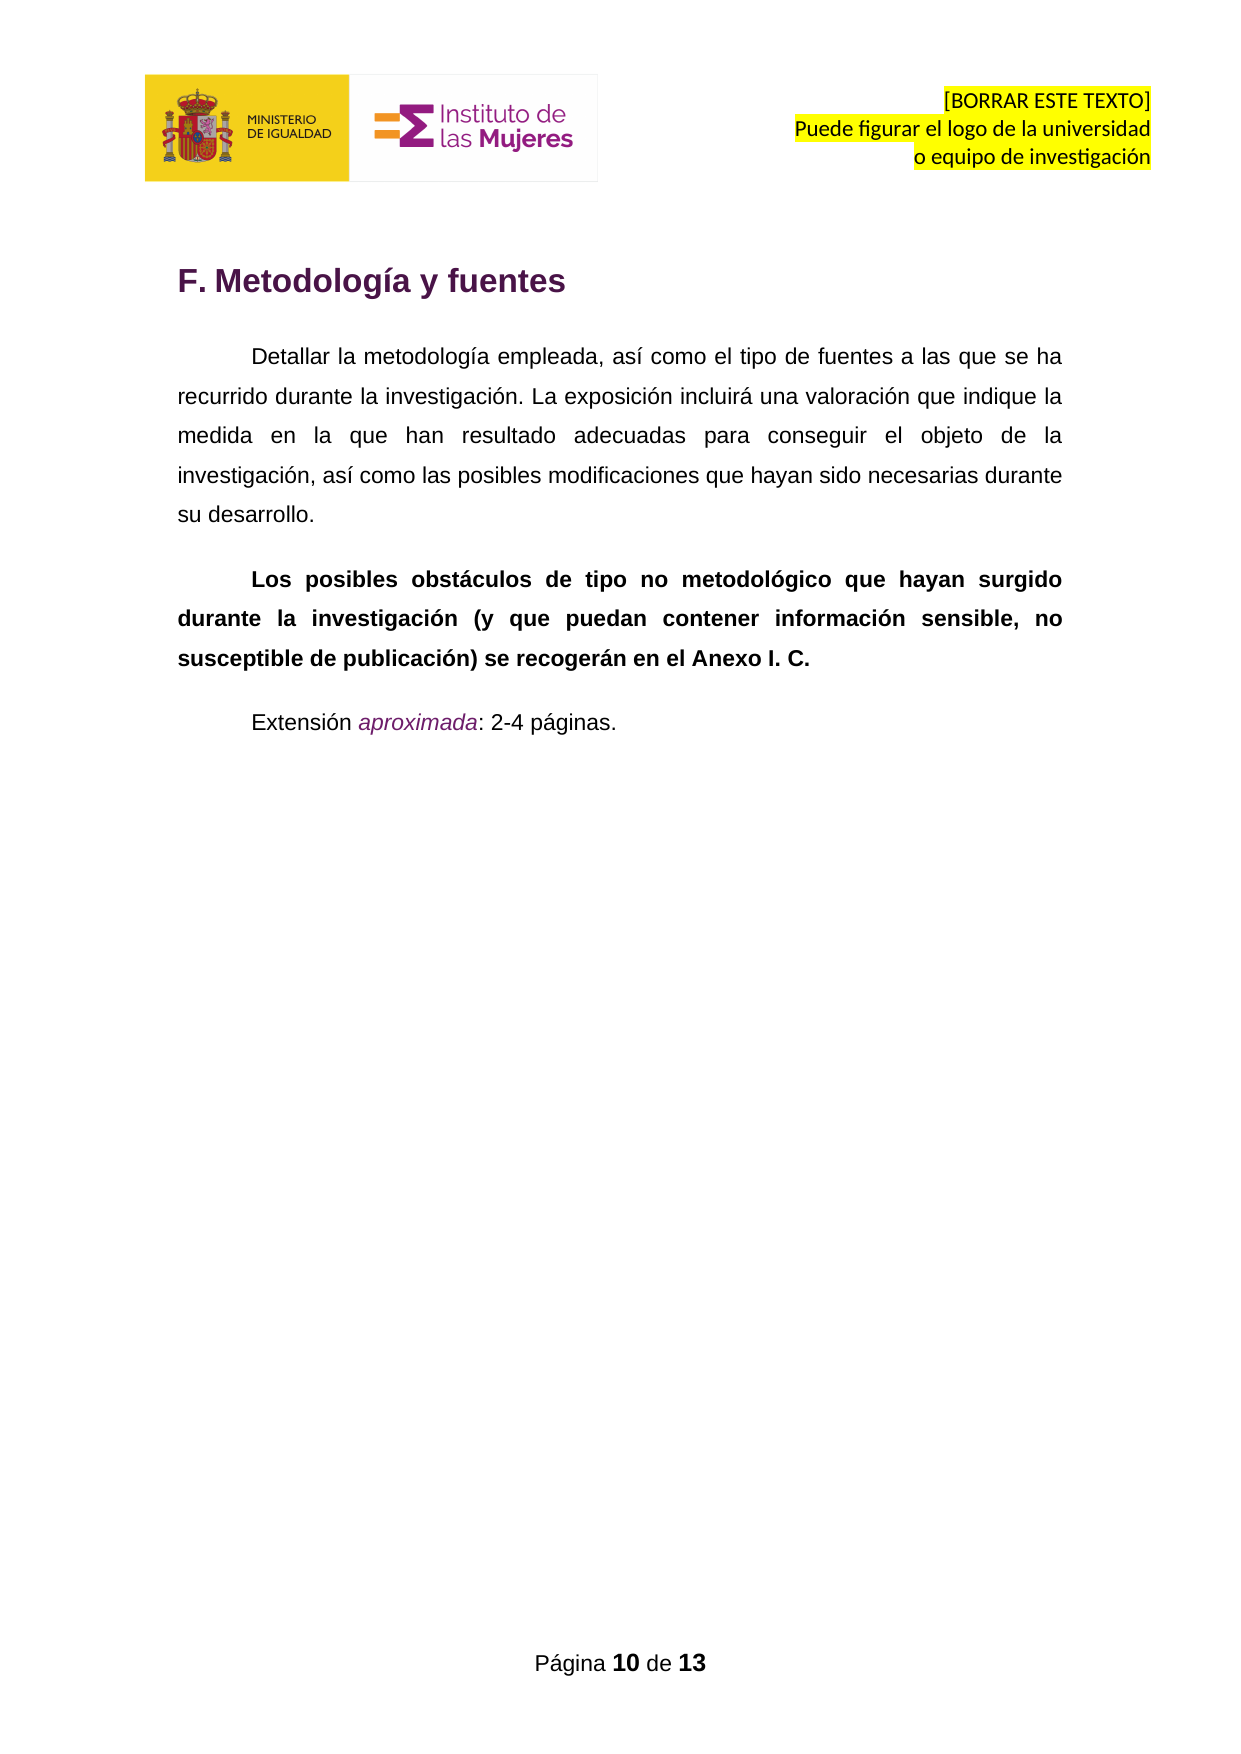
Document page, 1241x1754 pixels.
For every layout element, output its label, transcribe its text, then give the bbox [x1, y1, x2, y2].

subtitle Metodología y fuentes [177, 261, 1063, 299]
text Detallar la metodología empleada, así como el tipo de fuentes a las que se ha recurrido durante la investigación. La exposición incluirá una valoración que indique la medida en la que han resultado adecuadas para conseguir el objeto de la investigación, así como las posibles modificaciones que hayan sido necesarias durante su desarrollo. [177, 343, 1063, 527]
text Los posibles obstáculos de tipo no metodológico que hayan surgido durante la investigación (y que puedan contener información sensible, no susceptible de publicación) se recogerán en el Anexo I. C. [177, 566, 1063, 671]
picture [144, 73, 599, 183]
text Extensión aproximada: 2-4 páginas. [177, 709, 1063, 735]
